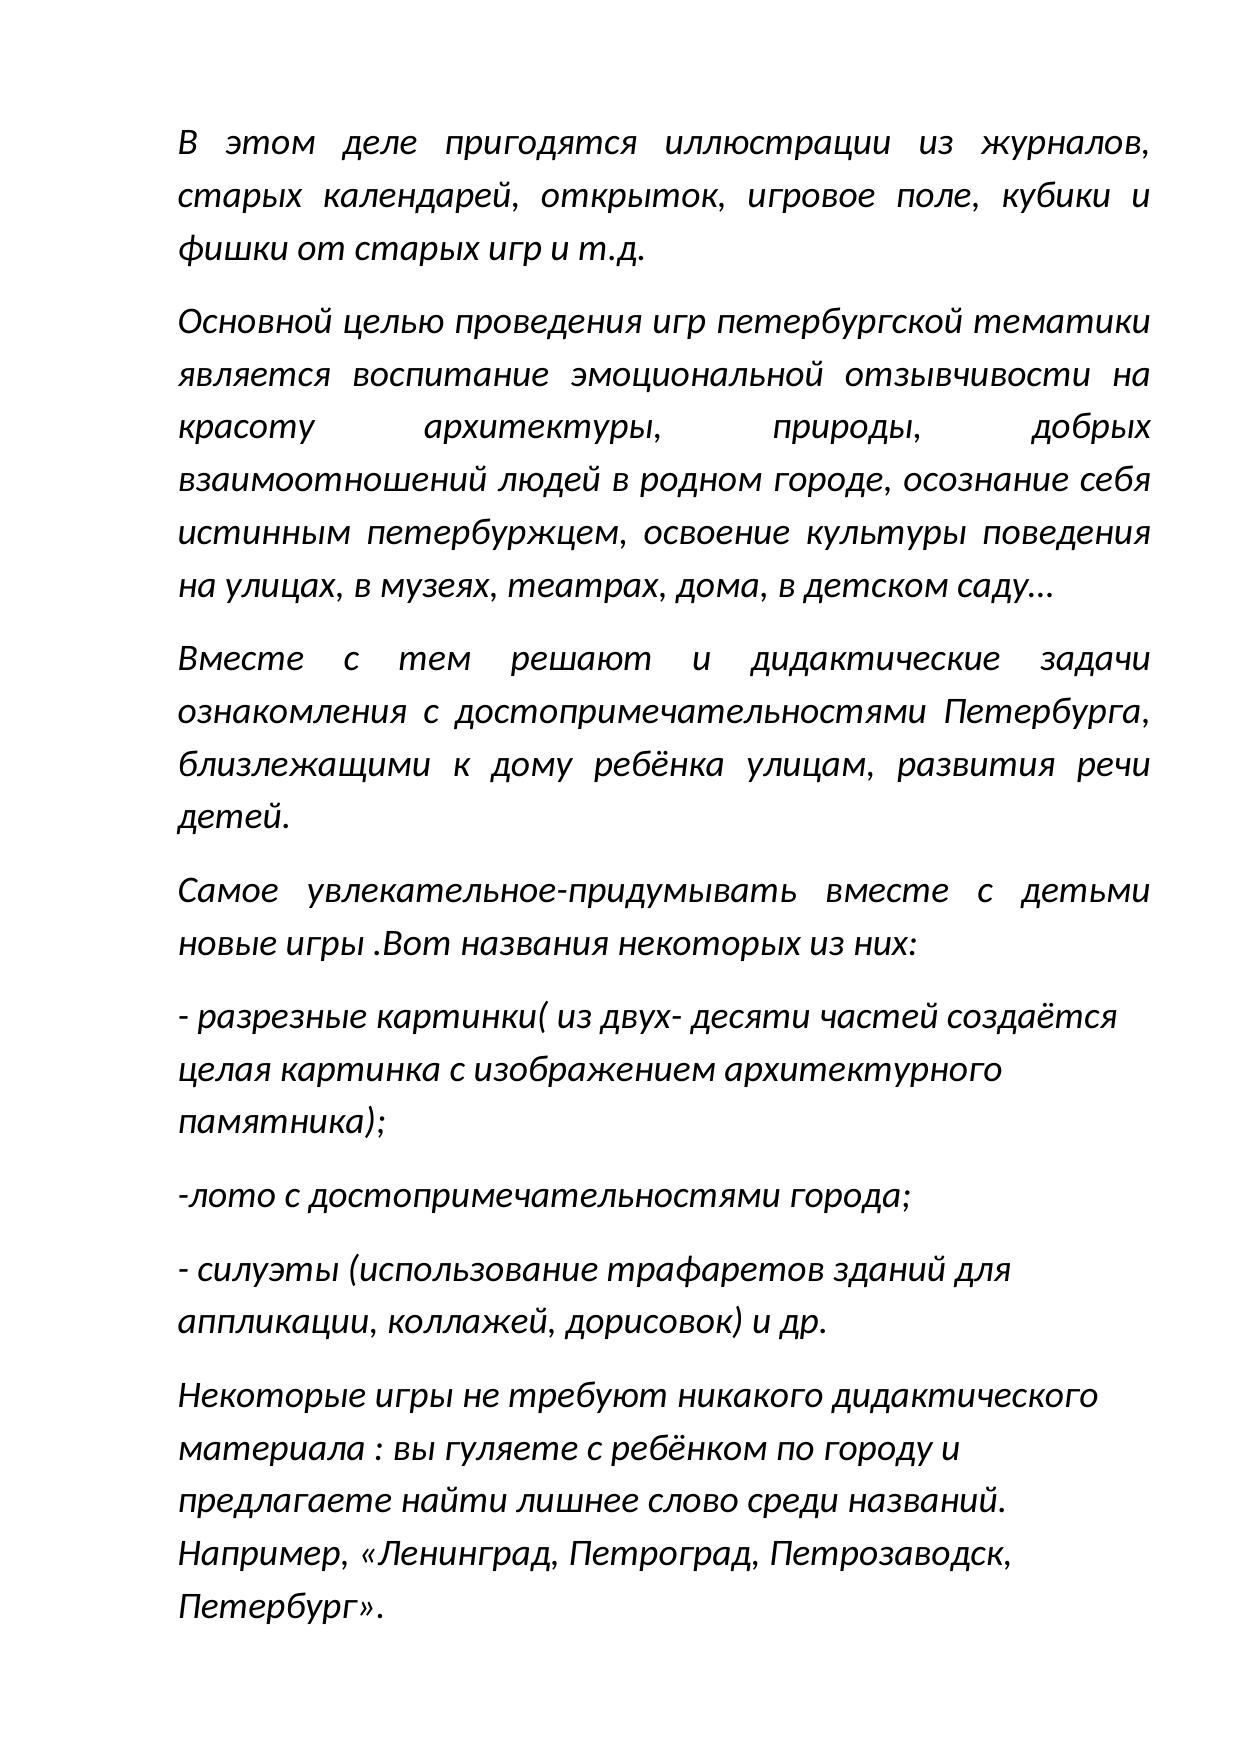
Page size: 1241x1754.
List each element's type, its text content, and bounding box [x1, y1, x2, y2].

text Вместе с тем решают и дидактические задачи ознакомления с достопримечательностями Петербурга, близлежащими к дому ребёнка улицам, развития речи детей. [177, 634, 1152, 838]
text В этом деле пригодятся иллюстрации из журналов, старых календарей, открыток, игровое поле, кубики и фишки от старых игр и т.д. [177, 118, 1152, 269]
text Некоторые игры не требуют никакого дидактического материала : вы гуляете с ребёнком по городу и предлагаете найти лишнее слово среди названий. Например, «Ленинград, Петроград, Петрозаводск, Петербург». [177, 1371, 1152, 1627]
text Основной целью проведения игр петербургской тематики является воспитание эмоциональной отзывчивости на красоту архитектуры, природы, добрых взаимоотношений людей в родном городе, осознание себя истинным петербуржцем, освоение культуры поведения на улицах, в музеях, театрах, дома, в детском саду… [177, 297, 1152, 606]
text Самое увлекательное-придумывать вместе с детьми новые игры .Вот названия некоторых из них: [177, 866, 1152, 964]
text - разрезные картинки( из двух- десяти частей создаётся целая картинка с изображением архитектурного памятника); [177, 992, 1152, 1143]
text -лото с достопримечательностями города; [177, 1171, 1152, 1217]
text - силуэты (использование трафаретов зданий для аппликации, коллажей, дорисовок) и др. [177, 1244, 1152, 1343]
